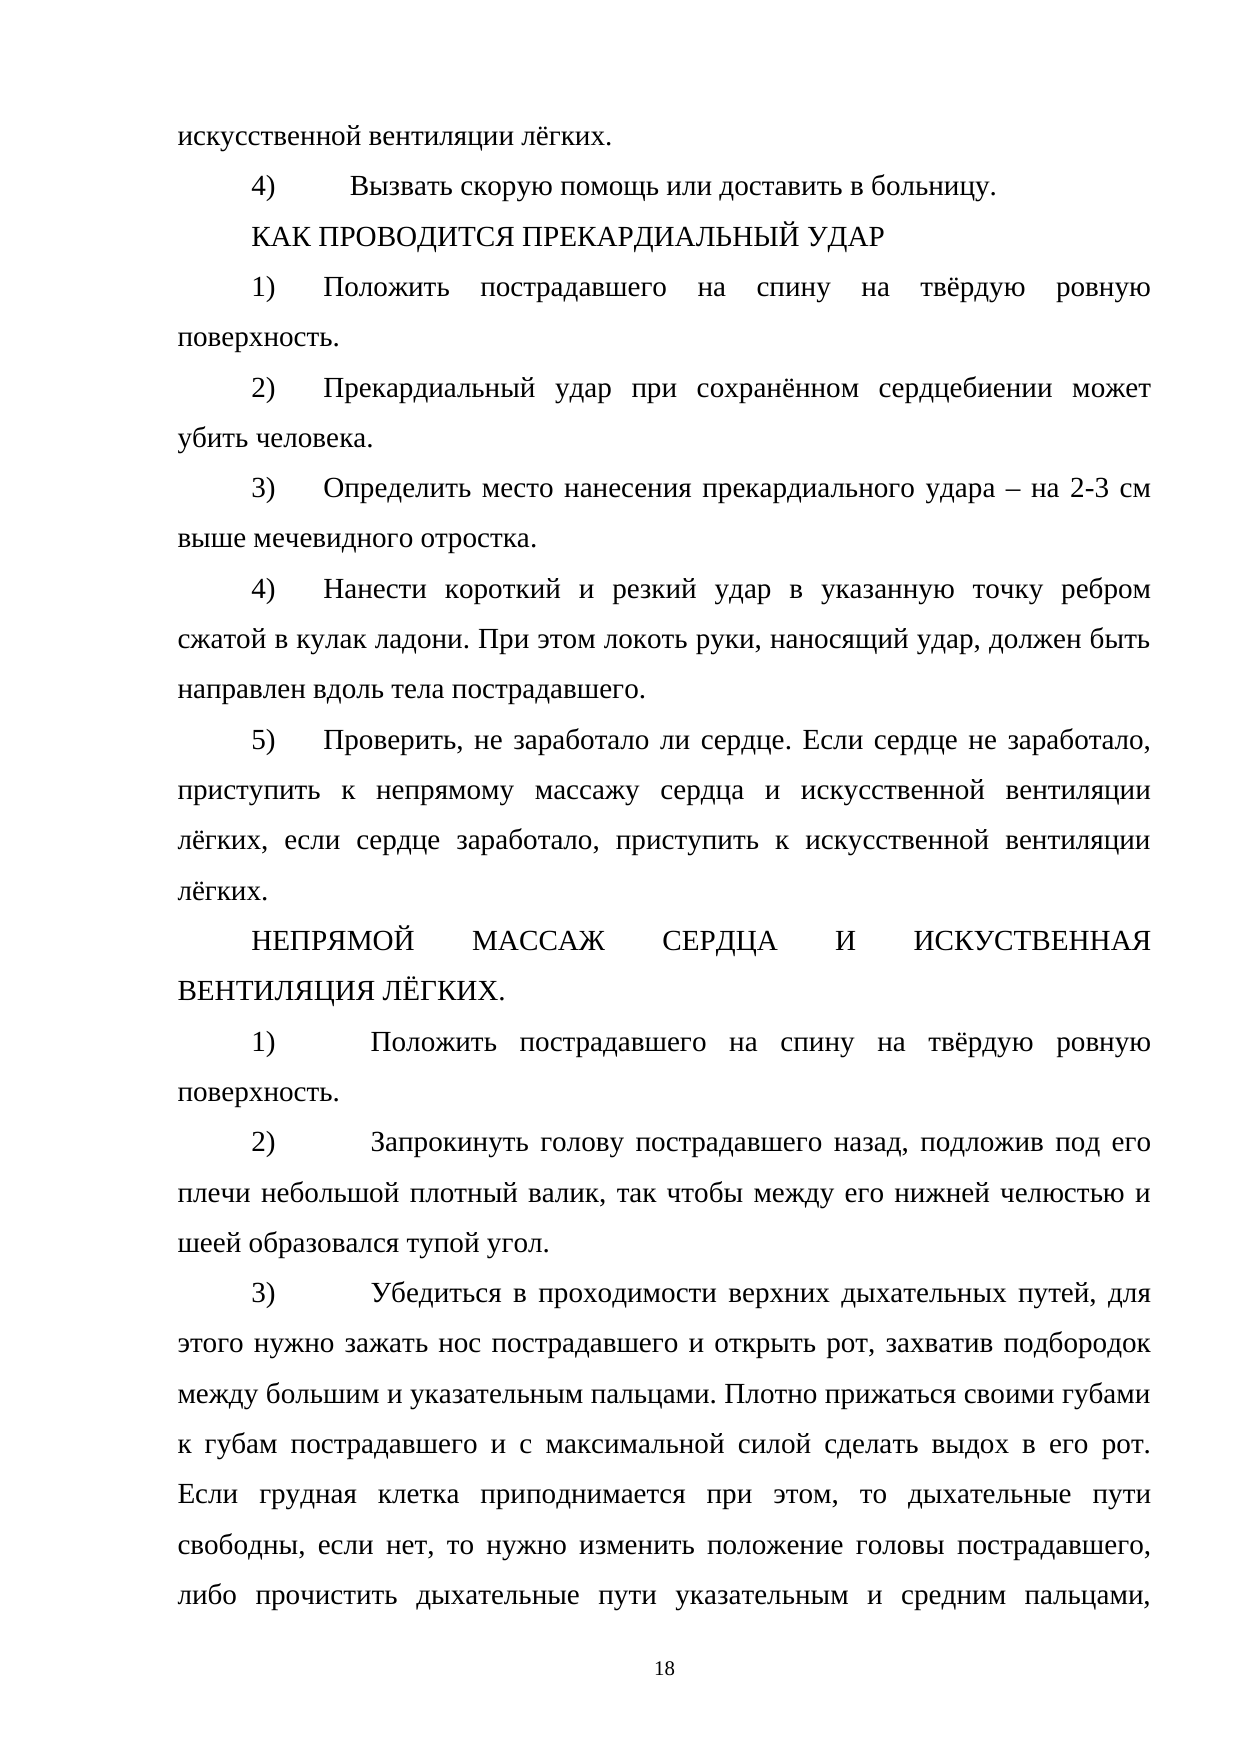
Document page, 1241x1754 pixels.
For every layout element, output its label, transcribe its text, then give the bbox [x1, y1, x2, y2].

list Вызвать скорую помощь или доставить в больницу. [177, 168, 1152, 202]
list Положить пострадавшего на спину на твёрдую ровную поверхность. [177, 1024, 1152, 1108]
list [177, 118, 1152, 152]
list Положить пострадавшего на спину на твёрдую ровную поверхность. [177, 269, 1152, 353]
list Нанести короткий и резкий удар в указанную точку ребром сжатой в кулак ладони. При этом локоть руки, наносящий удар, должен быть направлен вдоль тела пострадавшего. [177, 571, 1152, 705]
list Проверить, не заработало ли сердце. Если сердце не заработало, приступить к непрямому массажу сердца и искусственной вентиляции лёгких, если сердце заработало, приступить к искусственной вентиляции лёгких. [177, 722, 1152, 906]
list Определить место нанесения прекардиального удара – на 2-3 см выше мечевидного отростка. [177, 470, 1152, 554]
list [177, 1275, 1152, 1611]
text НЕПРЯМОЙ МАССАЖ СЕРДЦА И ИСКУСТВЕННАЯ ВЕНТИЛЯЦИЯ ЛЁГКИХ. [177, 923, 1152, 1007]
list Прекардиальный удар при сохранённом сердцебиении может убить человека. [177, 370, 1152, 453]
list Запрокинуть голову пострадавшего назад, подложив под его плечи небольшой плотный валик, так чтобы между его нижней челюстью и шеей образовался тупой угол. [177, 1124, 1152, 1258]
text КАК ПРОВОДИТСЯ ПРЕКАРДИАЛЬНЫЙ УДАР [177, 219, 1152, 252]
